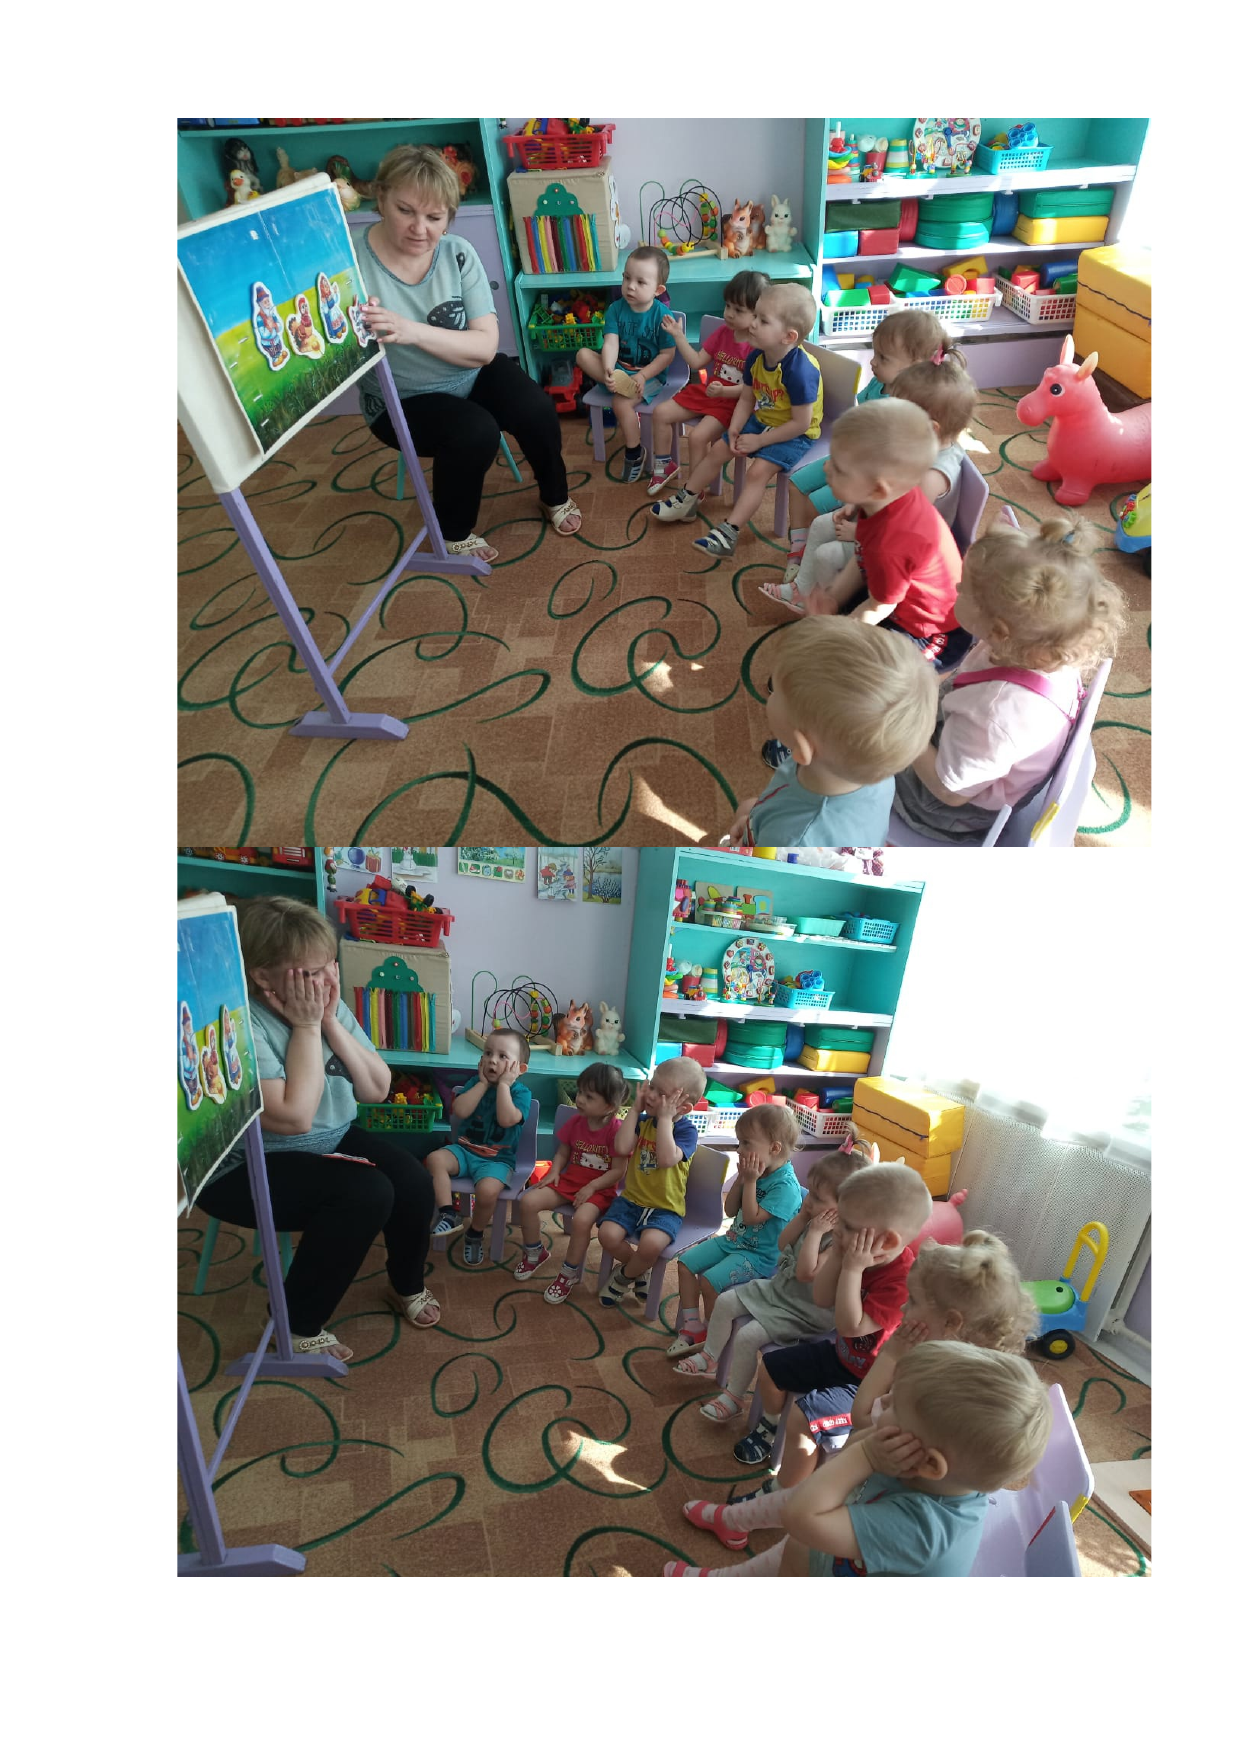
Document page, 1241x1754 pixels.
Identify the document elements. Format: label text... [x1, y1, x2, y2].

picture [177, 118, 1152, 1577]
